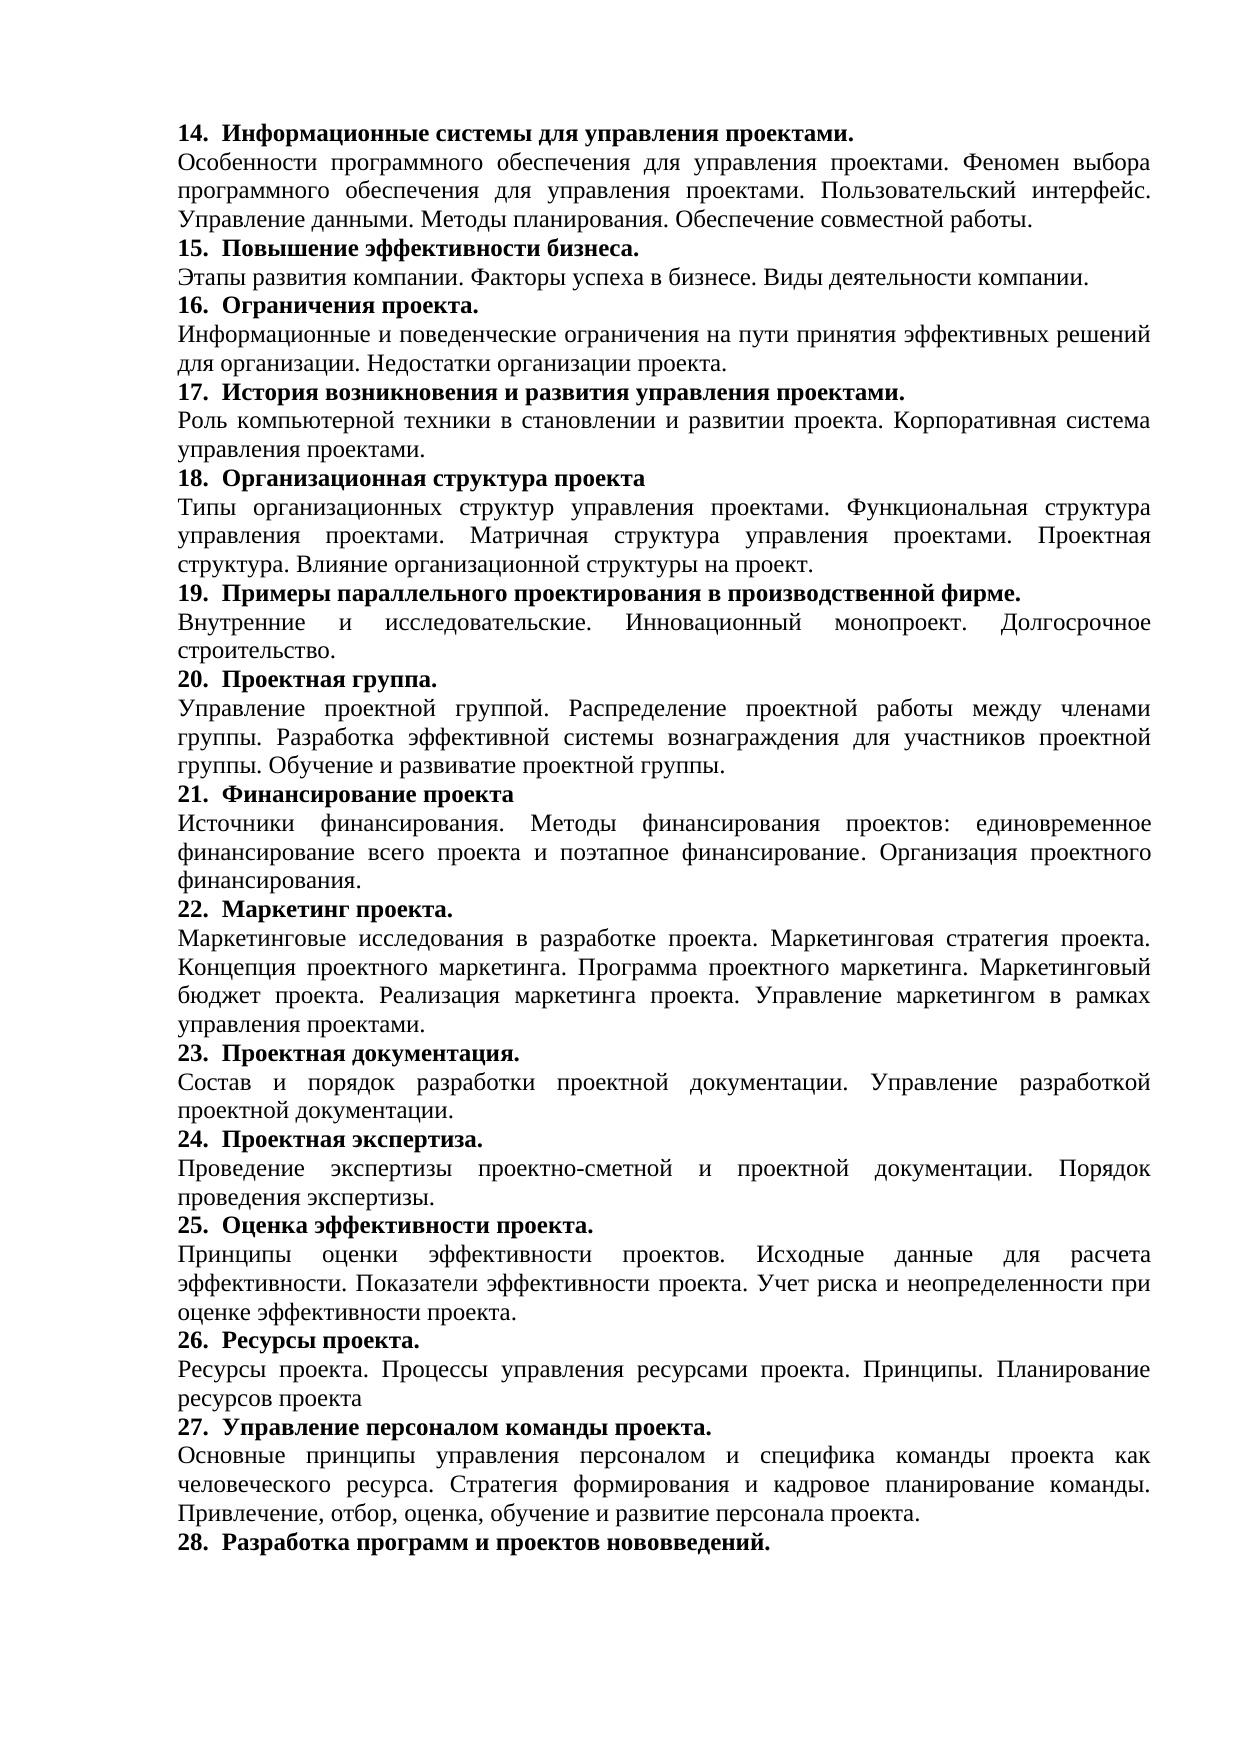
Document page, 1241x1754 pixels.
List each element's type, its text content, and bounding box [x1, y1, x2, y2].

text Внутренние и исследовательские. Инновационный монопроект. Долгосрочное строительство. [177, 607, 1152, 664]
text Этапы развития компании. Факторы успеха в бизнесе. Виды деятельности компании. [177, 262, 1152, 291]
list Повышение эффективности бизнеса. [177, 233, 1152, 262]
text Особенности программного обеспечения для управления проектами. Феномен выбора программного обеспечения для управления проектами. Пользовательский интерфейс. Управление данными. Методы планирования. Обеспечение совместной работы. [177, 147, 1152, 233]
list История возникновения и развития управления проектами. [177, 377, 1152, 406]
text Маркетинговые исследования в разработке проекта. Маркетинговая стратегия проекта. Концепция проектного маркетинга. Программа проектного маркетинга. Маркетинговый бюджет проекта. Реализация маркетинга проекта. Управление маркетингом в рамках управления проектами. [177, 923, 1152, 1038]
text Управление проектной группой. Распределение проектной работы между членами группы. Разработка эффективной системы вознаграждения для участников проектной группы. Обучение и развиватие проектной группы. [177, 693, 1152, 779]
list Организационная структура проекта [177, 463, 1152, 492]
list Информационные системы для управления проектами. [177, 118, 1152, 147]
list Проектная группа. [177, 664, 1152, 693]
text Ресурсы проекта. Процессы управления ресурсами проекта. Принципы. Планирование ресурсов проекта [177, 1354, 1152, 1412]
list Финансирование проекта [177, 779, 1152, 808]
list Ограничения проекта. [177, 291, 1152, 319]
list Проектная документация. [177, 1038, 1152, 1067]
list Разработка программ и проектов нововведений. [177, 1527, 1152, 1556]
list Управление персоналом команды проекта. [177, 1412, 1152, 1441]
text Источники финансирования. Методы финансирования проектов: единовременное финансирование всего проекта и поэтапное финансирование. Организация проектного финансирования. [177, 808, 1152, 894]
text Основные принципы управления персоналом и специфика команды проекта как человеческого ресурса. Стратегия формирования и кадровое планирование команды. Привлечение, отбор, оценка, обучение и развитие персонала проекта. [177, 1441, 1152, 1527]
list Оценка эффективности проекта. [177, 1211, 1152, 1239]
text Принципы оценки эффективности проектов. Исходные данные для расчета эффективности. Показатели эффективности проекта. Учет риска и неопределенности при оценке эффективности проекта. [177, 1239, 1152, 1326]
list Ресурсы проекта. [177, 1326, 1152, 1354]
list Примеры параллельного проектирования в производственной фирме. [177, 578, 1152, 607]
text Информационные и поведенческие ограничения на пути принятия эффективных решений для организации. Недостатки организации проекта. [177, 319, 1152, 377]
text Типы организационных структур управления проектами. Функциональная структура управления проектами. Матричная структура управления проектами. Проектная структура. Влияние организационной структуры на проект. [177, 492, 1152, 578]
list Проектная экспертиза. [177, 1124, 1152, 1153]
list Маркетинг проекта. [177, 894, 1152, 923]
text Роль компьютерной техники в становлении и развитии проекта. Корпоративная система управления проектами. [177, 406, 1152, 463]
text Состав и порядок разработки проектной документации. Управление разработкой проектной документации. [177, 1067, 1152, 1124]
text Проведение экспертизы проектно-сметной и проектной документации. Порядок проведения экспертизы. [177, 1153, 1152, 1211]
